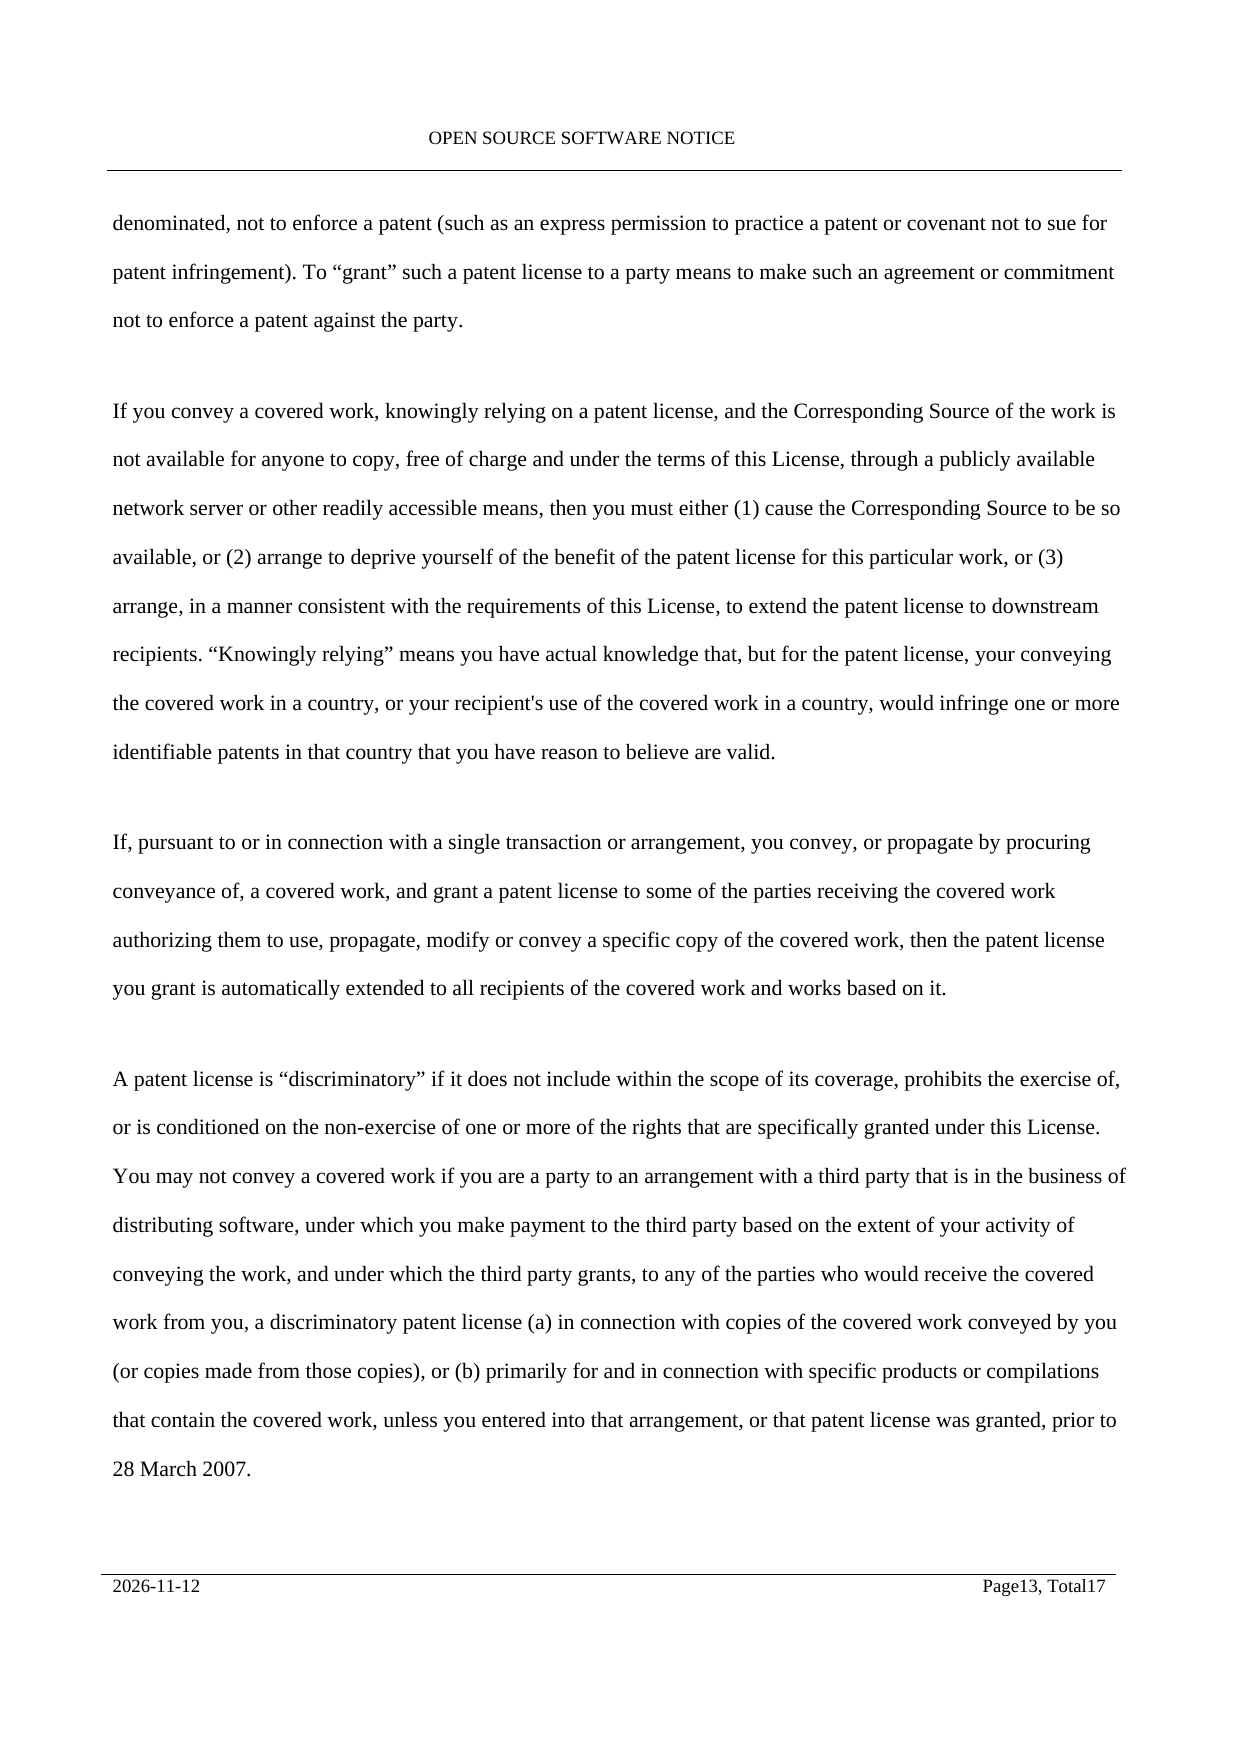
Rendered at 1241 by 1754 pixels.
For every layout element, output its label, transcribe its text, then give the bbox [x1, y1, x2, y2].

text If you convey a covered work, knowingly relying on a patent license, and the Corresponding Source of the work is not available for anyone to copy, free of charge and under the terms of this License, through a publicly available network server or other readily accessible means, then you must either (1) cause the Corresponding Source to be so available, or (2) arrange to deprive yourself of the benefit of the patent license for this particular work, or (3) arrange, in a manner consistent with the requirements of this License, to extend the patent license to downstream recipients. “Knowingly relying” means you have actual knowledge that, but for the patent license, your conveying the covered work in a country, or your recipient's use of the covered work in a country, would infringe one or more identifiable patents in that country that you have reason to believe are valid. [112, 394, 1128, 768]
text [112, 206, 1128, 336]
text If, pursuant to or in connection with a single transaction or arrangement, you convey, or propagate by procuring conveyance of, a covered work, and grant a patent license to some of the parties receiving the covered work authorizing them to use, propagate, modify or convey a specific copy of the covered work, then the patent license you grant is automatically extended to all recipients of the covered work and works based on it. [112, 826, 1128, 1004]
text A patent license is “discriminatory” if it does not include within the scope of its coverage, prohibits the exercise of, or is conditioned on the non-exercise of one or more of the rights that are specifically granted under this License. You may not convey a covered work if you are a party to an arrangement with a third party that is in the business of distributing software, under which you make payment to the third party based on the extent of your activity of conveying the work, and under which the third party grants, to any of the parties who would receive the covered work from you, a discriminatory patent license (a) in connection with copies of the covered work conveyed by you (or copies made from those copies), or (b) primarily for and in connection with specific products or compilations that contain the covered work, unless you entered into that arrangement, or that patent license was granted, prior to 28 March 2007. [112, 1062, 1128, 1484]
